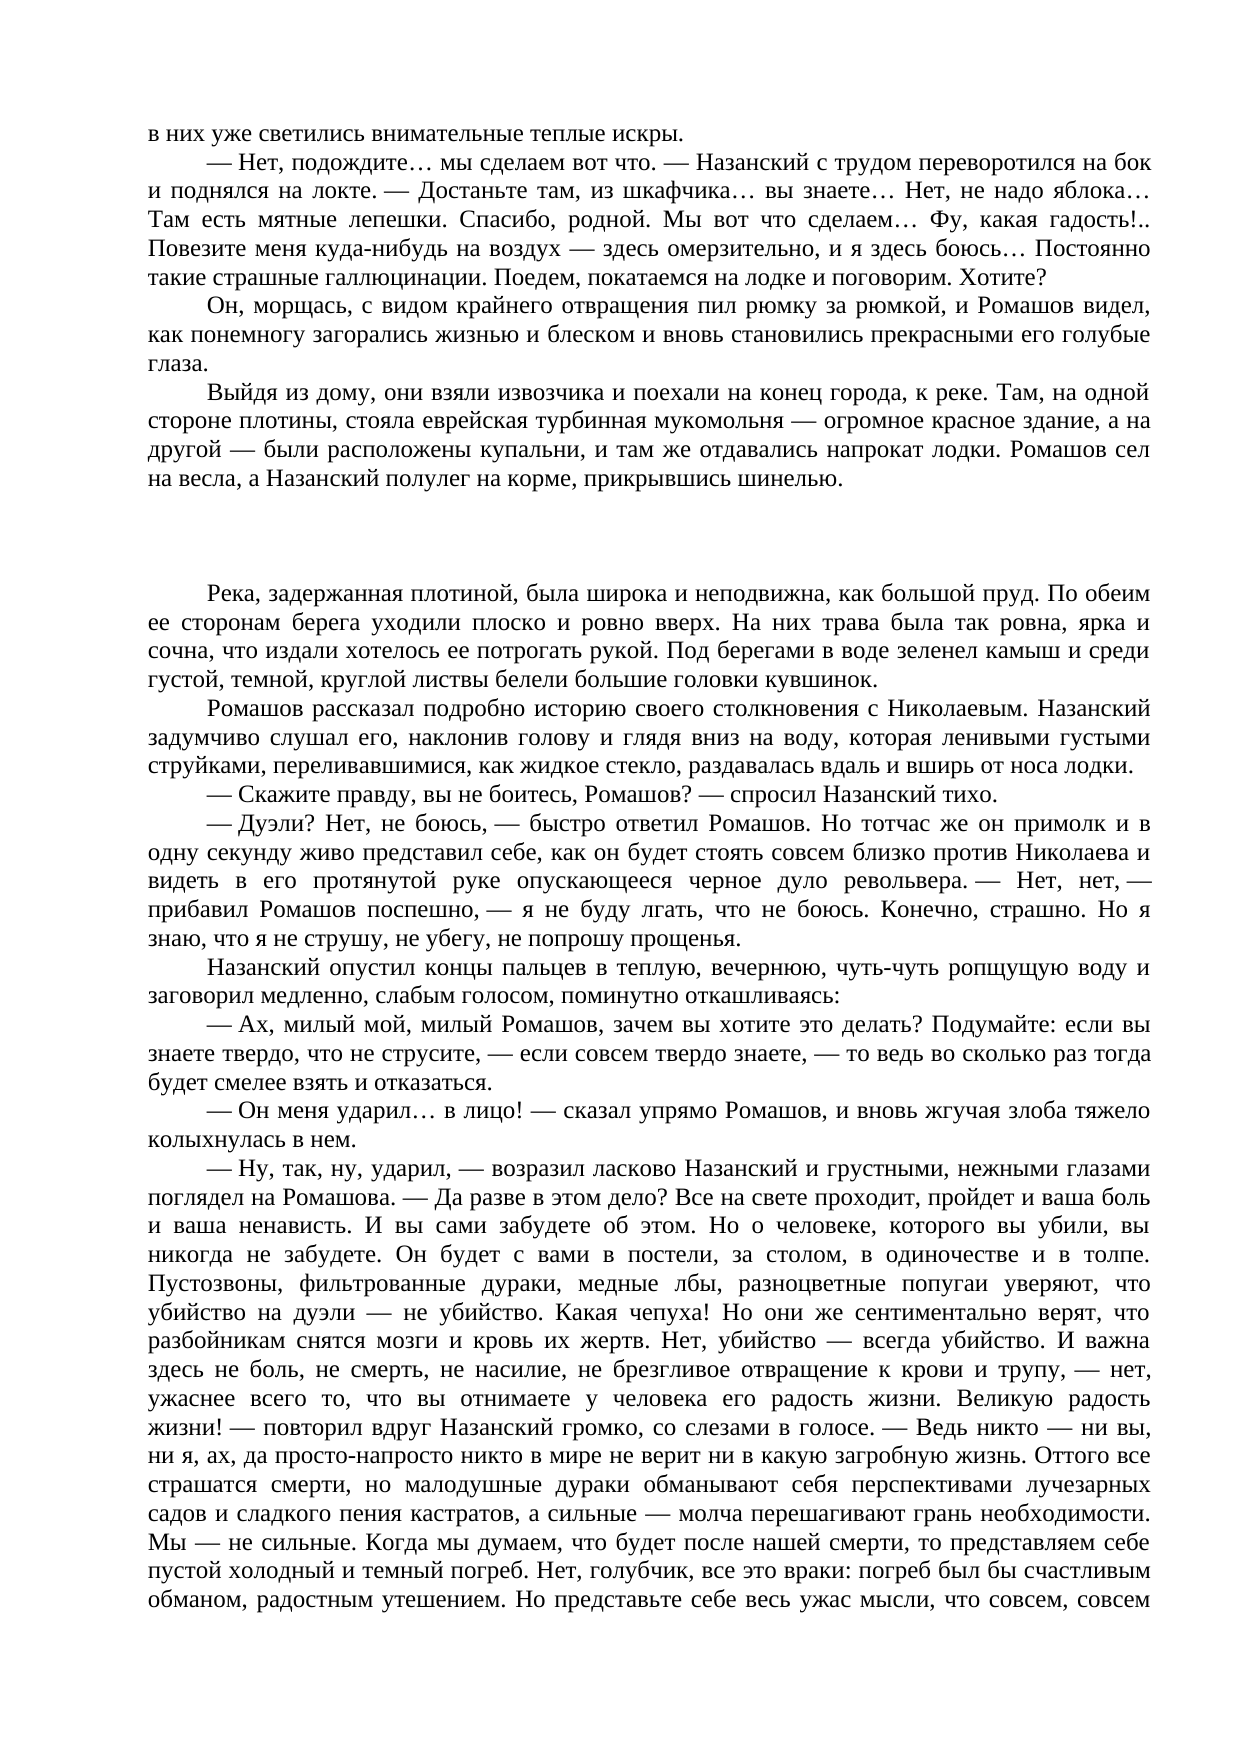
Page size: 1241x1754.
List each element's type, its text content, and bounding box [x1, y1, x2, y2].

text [148, 118, 1152, 147]
text — Скажите правду, вы не боитесь, Ромашов? — спросил Назанский тихо. [148, 779, 1152, 808]
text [148, 1153, 1152, 1613]
text Он, морщась, с видом крайнего отвращения пил рюмку за рюмкой, и Ромашов видел, как понемногу загорались жизнью и блеском и вновь становились прекрасными его голубые глаза. [148, 291, 1152, 377]
text — Он меня ударил… в лицо! — сказал упрямо Ромашов, и вновь жгучая злоба тяжело колыхнулась в нем. [148, 1096, 1152, 1153]
text Выйдя из дому, они взяли извозчика и поехали на конец города, к реке. Там, на одной стороне плотины, стояла еврейская турбинная мукомольня — огромное красное здание, а на другой — были расположены купальни, и там же отдавались напрокат лодки. Ромашов сел на весла, а Назанский полулег на корме, прикрывшись шинелью. [148, 377, 1152, 492]
text Ромашов рассказал подробно историю своего столкновения с Николаевым. Назанский задумчиво слушал его, наклонив голову и глядя вниз на воду, которая ленивыми густыми струйками, переливавшимися, как жидкое стекло, раздавалась вдаль и вширь от носа лодки. [148, 693, 1152, 779]
text Назанский опустил концы пальцев в теплую, вечернюю, чуть-чуть ропщущую воду и заговорил медленно, слабым голосом, поминутно откашливаясь: [148, 952, 1152, 1009]
text — Ах, милый мой, милый Ромашов, зачем вы хотите это делать? Подумайте: если вы знаете твердо, что не струсите, — если совсем твердо знаете, — то ведь во сколько раз тогда будет смелее взять и отказаться. [148, 1009, 1152, 1096]
text — Нет, подождите… мы сделаем вот что. — Назанский с трудом переворотился на бок и поднялся на локте. — Достаньте там, из шкафчика… вы знаете… Нет, не надо яблока… Там есть мятные лепешки. Спасибо, родной. Мы вот что сделаем… Фу, какая гадость!.. Повезите меня куда-нибудь на воздух — здесь омерзительно, и я здесь боюсь… Постоянно такие страшные галлюцинации. Поедем, покатаемся на лодке и поговорим. Хотите? [148, 147, 1152, 291]
text Река, задержанная плотиной, была широка и неподвижна, как большой пруд. По обеим ее сторонам берега уходили плоско и ровно вверх. На них трава была так ровна, ярка и сочна, что издали хотелось ее потрогать рукой. Под берегами в воде зеленел камыш и среди густой, темной, круглой листвы белели большие головки кувшинок. [148, 578, 1152, 693]
text — Дуэли? Нет, не боюсь, — быстро ответил Ромашов. Но тотчас же он примолк и в одну секунду живо представил себе, как он будет стоять совсем близко против Николаева и видеть в его протянутой руке опускающееся черное дуло револьвера. — Нет, нет, — прибавил Ромашов поспешно, — я не буду лгать, что не боюсь. Конечно, страшно. Но я знаю, что я не струшу, не убегу, не попрошу прощенья. [148, 808, 1152, 952]
